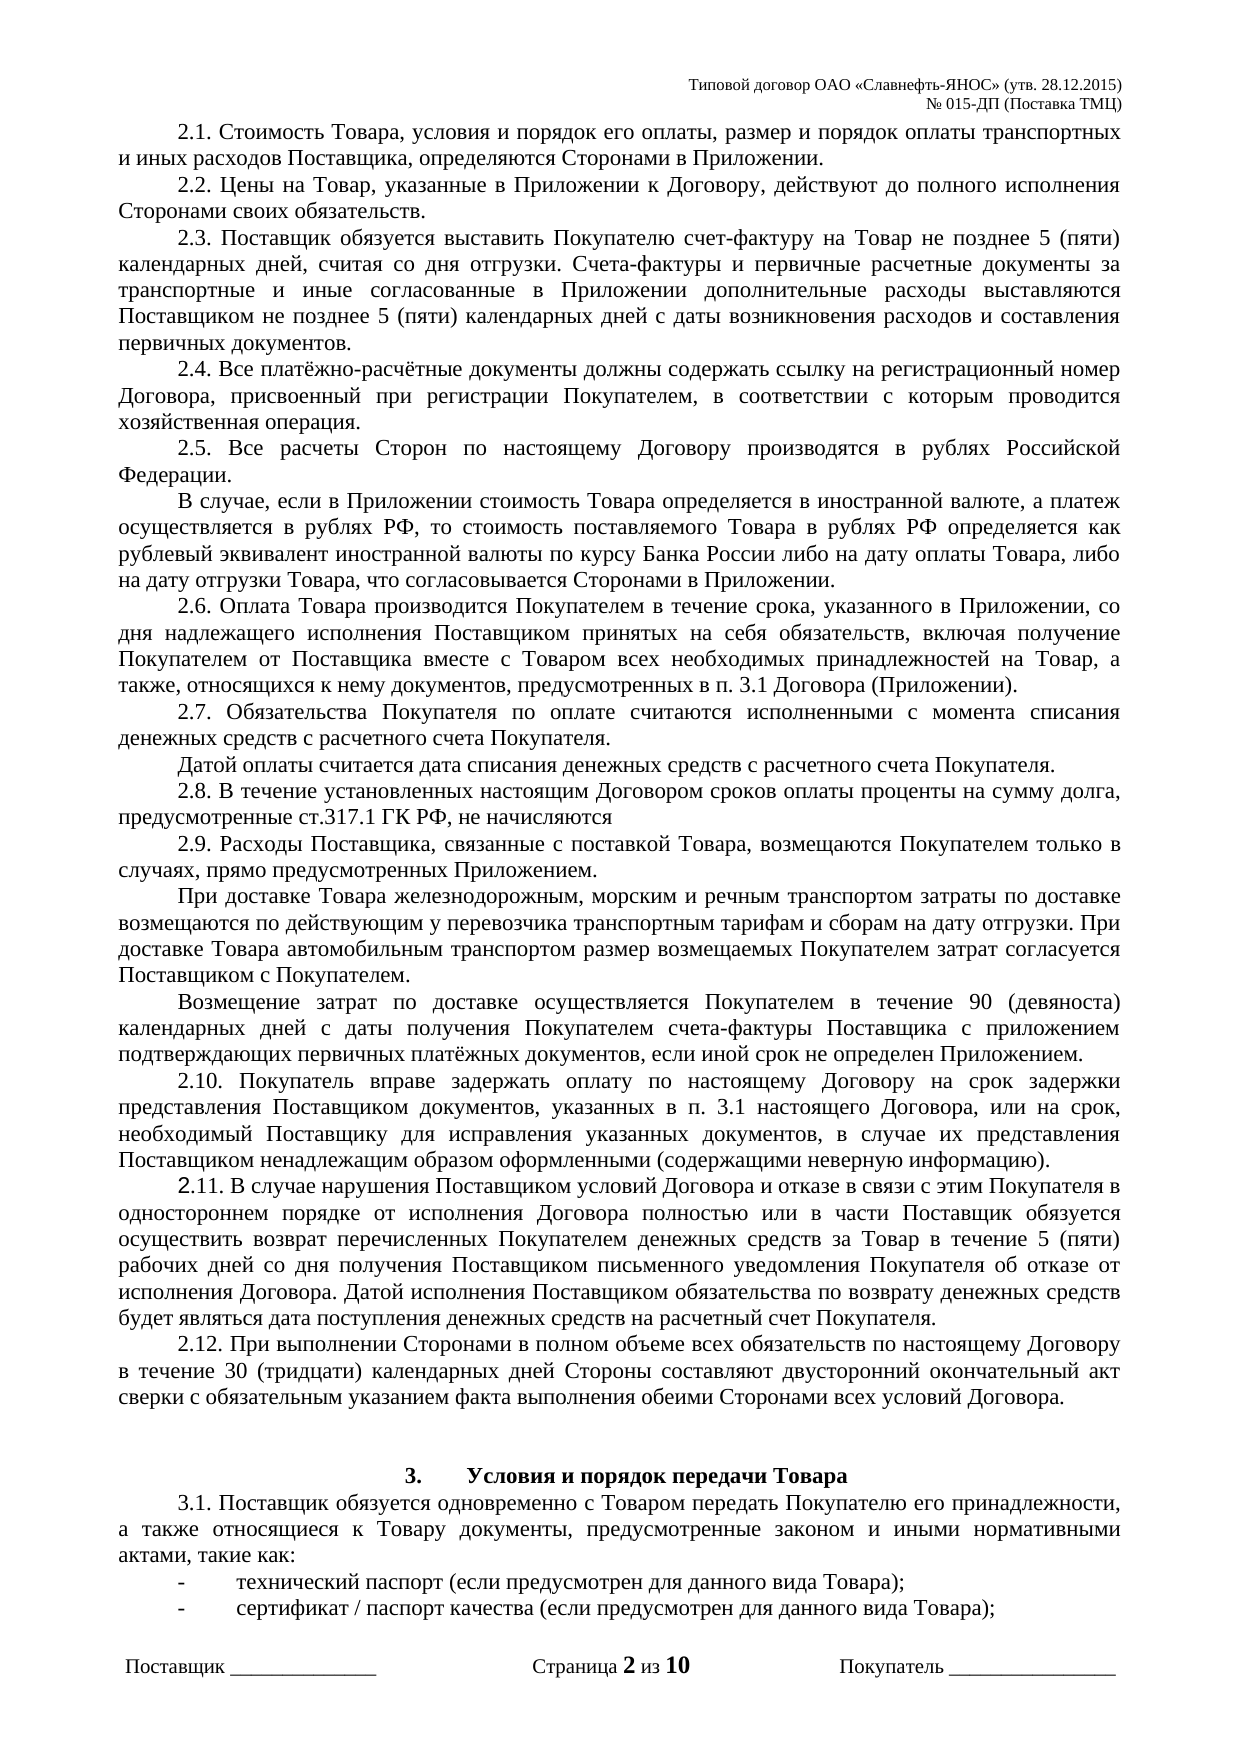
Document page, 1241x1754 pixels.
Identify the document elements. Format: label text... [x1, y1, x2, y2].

text В случае, если в Приложении стоимость Товара определяется в иностранной валюте, а платеж осуществляется в рублях РФ, то стоимость поставляемого Товара в рублях РФ определяется как рублевый эквивалент иностранной валюты по курсу Банка России либо на дату оплаты Товара, либо на дату отгрузки Товара, что согласовывается Сторонами в Приложении. [118, 487, 1122, 592]
text 2.8. В течение установленных настоящим Договором сроков оплаты проценты на сумму долга, предусмотренные ст.317.1 ГК РФ, не начисляются [118, 777, 1122, 830]
text 3. Условия и порядок передачи Товара [118, 1462, 1122, 1489]
text 2.7. Обязательства Покупателя по оплате считаются исполненными с момента списания денежных средств с расчетного счета Покупателя. [118, 698, 1122, 751]
text 2.6. Оплата Товара производится Покупателем в течение срока, указанного в Приложении, со дня надлежащего исполнения Поставщиком принятых на себя обязательств, включая получение Покупателем от Поставщика вместе с Товаром всех необходимых принадлежностей на Товар, а также, относящихся к нему документов, предусмотренных в п. 3.1 Договора (Приложении). [118, 592, 1122, 698]
text 2.3. Поставщик обязуется выставить Покупателю счет-фактуру на Товар не позднее 5 (пяти) календарных дней, считая со дня отгрузки. Счета-фактуры и первичные расчетные документы за транспортные и иные согласованные в Приложении дополнительные расходы выставляются Поставщиком не позднее 5 (пяти) календарных дней с даты возникновения расходов и составления первичных документов. [118, 223, 1122, 355]
text - сертификат / паспорт качества (если предусмотрен для данного вида Товара); [118, 1594, 1122, 1620]
text 2.11. В случае нарушения Поставщиком условий Договора и отказе в связи с этим Покупателя в одностороннем порядке от исполнения Договора полностью или в части Поставщик обязуется осуществить возврат перечисленных Покупателем денежных средств за Товар в течение 5 (пяти) рабочих дней со дня получения Поставщиком письменного уведомления Покупателя об отказе от исполнения Договора. Датой исполнения Поставщиком обязательства по возврату денежных средств будет являться дата поступления денежных средств на расчетный счет Покупателя. [118, 1172, 1122, 1331]
text 2.5. Все расчеты Сторон по настоящему Договору производятся в рублях Российской Федерации. [118, 434, 1122, 487]
text 2.4. Все платёжно-расчётные документы должны содержать ссылку на регистрационный номер Договора, присвоенный при регистрации Покупателем, в соответствии с которым проводится хозяйственная операция. [118, 355, 1122, 434]
text - технический паспорт (если предусмотрен для данного вида Товара); [118, 1568, 1122, 1594]
text 3.1. Поставщик обязуется одновременно с Товаром передать Покупателю его принадлежности, а также относящиеся к Товару документы, предусмотренные законом и иными нормативными актами, такие как: [118, 1489, 1122, 1568]
text Возмещение затрат по доставке осуществляется Покупателем в течение 90 (девяноста) календарных дней с даты получения Покупателем счета-фактуры Поставщика с приложением подтверждающих первичных платёжных документов, если иной срок не определен Приложением. [118, 988, 1122, 1067]
text 2.9. Расходы Поставщика, связанные с поставкой Товара, возмещаются Покупателем только в случаях, прямо предусмотренных Приложением. [118, 830, 1122, 882]
text 2.1. Стоимость Товара, условия и порядок его оплаты, размер и порядок оплаты транспортных и иных расходов Поставщика, определяются Сторонами в Приложении. [118, 118, 1122, 171]
text 2.12. При выполнении Сторонами в полном объеме всех обязательств по настоящему Договору в течение 30 (тридцати) календарных дней Стороны составляют двусторонний окончательный акт сверки с обязательным указанием факта выполнения обеими Сторонами всех условий Договора. [118, 1331, 1122, 1409]
text Датой оплаты считается дата списания денежных средств с расчетного счета Покупателя. [118, 751, 1122, 777]
text 2.2. Цены на Товар, указанные в Приложении к Договору, действуют до полного исполнения Сторонами своих обязательств. [118, 171, 1122, 223]
text При доставке Товара железнодорожным, морским и речным транспортом затраты по доставке возмещаются по действующим у перевозчика транспортным тарифам и сборам на дату отгрузки. При доставке Товара автомобильным транспортом размер возмещаемых Покупателем затрат согласуется Поставщиком с Покупателем. [118, 882, 1122, 988]
text 2.10. Покупатель вправе задержать оплату по настоящему Договору на срок задержки представления Поставщиком документов, указанных в п. 3.1 настоящего Договора, или на срок, необходимый Поставщику для исправления указанных документов, в случае их представления Поставщиком ненадлежащим образом оформленными (содержащими неверную информацию). [118, 1067, 1122, 1172]
